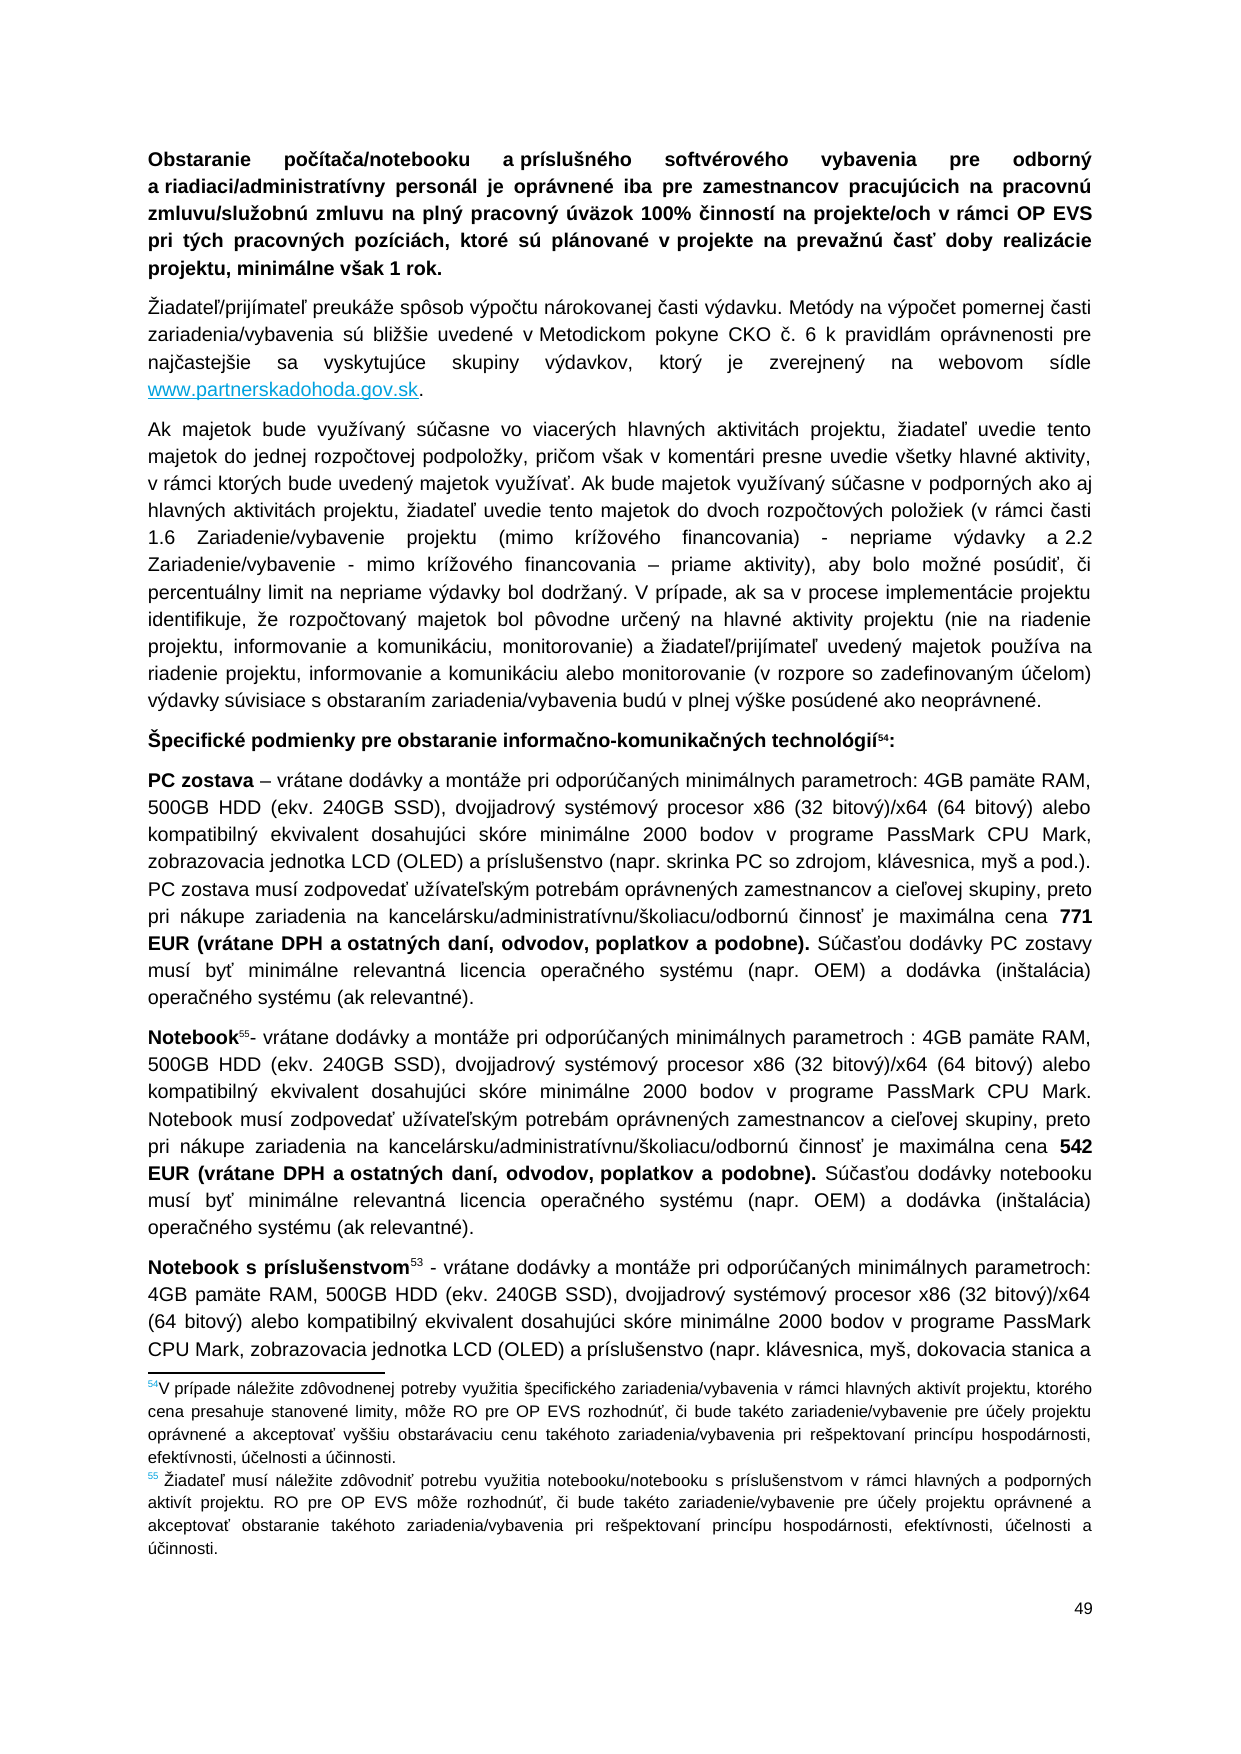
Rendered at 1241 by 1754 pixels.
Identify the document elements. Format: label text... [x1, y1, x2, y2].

text Notebook- vrátane dodávky a montáže pri odporúčaných minimálnych parametroch : 4GB pamäte RAM, 500GB HDD (ekv. 240GB SSD), dvojjadrový systémový procesor x86 (32 bitový)/x64 (64 bitový) alebo kompatibilný ekvivalent dosahujúci skóre minimálne 2000 bodov v programe PassMark CPU Mark. Notebook musí zodpovedať užívateľským potrebám oprávnených zamestnancov a cieľovej skupiny, preto pri nákupe zariadenia na kancelársku/administratívnu/školiacu/odbornú činnosť je maximálna cena 542 EUR (vrátane DPH a ostatných daní, odvodov, poplatkov a podobne). Súčasťou dodávky notebooku musí byť minimálne relevantná licencia operačného systému (napr. OEM) a dodávka (inštalácia) operačného systému (ak relevantné). [148, 1026, 1092, 1239]
text Obstaranie počítača/notebooku a príslušného softvérového vybavenia pre odborný a riadiaci/administratívny personál je oprávnené iba pre zamestnancov pracujúcich na pracovnú zmluvu/služobnú zmluvu na plný pracovný úväzok 100% činností na projekte/och v rámci OP EVS pri tých pracovných pozíciách, ktoré sú plánované v projekte na prevažnú časť doby realizácie projektu, minimálne však 1 rok. [148, 148, 1092, 279]
text Ak majetok bude využívaný súčasne vo viacerých hlavných aktivitách projektu, žiadateľ uvedie tento majetok do jednej rozpočtovej podpoložky, pričom však v komentári presne uvedie všetky hlavné aktivity, v rámci ktorých bude uvedený majetok využívať. Ak bude majetok využívaný súčasne v podporných ako aj hlavných aktivitách projektu, žiadateľ uvedie tento majetok do dvoch rozpočtových položiek (v rámci časti 1.6 Zariadenie/vybavenie projektu (mimo krížového financovania) - nepriame výdavky a 2.2 Zariadenie/vybavenie - mimo krížového financovania – priame aktivity), aby bolo možné posúdiť, či percentuálny limit na nepriame výdavky bol dodržaný. V prípade, ak sa v procese implementácie projektu identifikuje, že rozpočtovaný majetok bol pôvodne určený na hlavné aktivity projektu (nie na riadenie projektu, informovanie a komunikáciu, monitorovanie) a žiadateľ/prijímateľ uvedený majetok používa na riadenie projektu, informovanie a komunikáciu alebo monitorovanie (v rozpore so zadefinovaným účelom) výdavky súvisiace s obstaraním zariadenia/vybavenia budú v plnej výške posúdené ako neoprávnené. [148, 417, 1092, 712]
text Špecifické podmienky pre obstaranie informačno-komunikačných technológií: [148, 729, 1092, 752]
text PC zostava – vrátane dodávky a montáže pri odporúčaných minimálnych parametroch: 4GB pamäte RAM, 500GB HDD (ekv. 240GB SSD), dvojjadrový systémový procesor x86 (32 bitový)/x64 (64 bitový) alebo kompatibilný ekvivalent dosahujúci skóre minimálne 2000 bodov v programe PassMark CPU Mark, zobrazovacia jednotka LCD (OLED) a príslušenstvo (napr. skrinka PC so zdrojom, klávesnica, myš a pod.). PC zostava musí zodpovedať užívateľským potrebám oprávnených zamestnancov a cieľovej skupiny, preto pri nákupe zariadenia na kancelársku/administratívnu/školiacu/odbornú činnosť je maximálna cena 771 EUR (vrátane DPH a ostatných daní, odvodov, poplatkov a podobne). Súčasťou dodávky PC zostavy musí byť minimálne relevantná licencia operačného systému (napr. OEM) a dodávka (inštalácia) operačného systému (ak relevantné). [148, 769, 1092, 1009]
text Žiadateľ/prijímateľ preukáže spôsob výpočtu nárokovanej časti výdavku. Metódy na výpočet pomernej časti zariadenia/vybavenia sú bližšie uvedené v Metodickom pokyne CKO č. 6 k pravidlám oprávnenosti pre najčastejšie sa vyskytujúce skupiny výdavkov, ktorý je zverejnený na webovom sídle www.partnerskadohoda.gov.sk. [148, 296, 1092, 400]
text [148, 1256, 1092, 1360]
